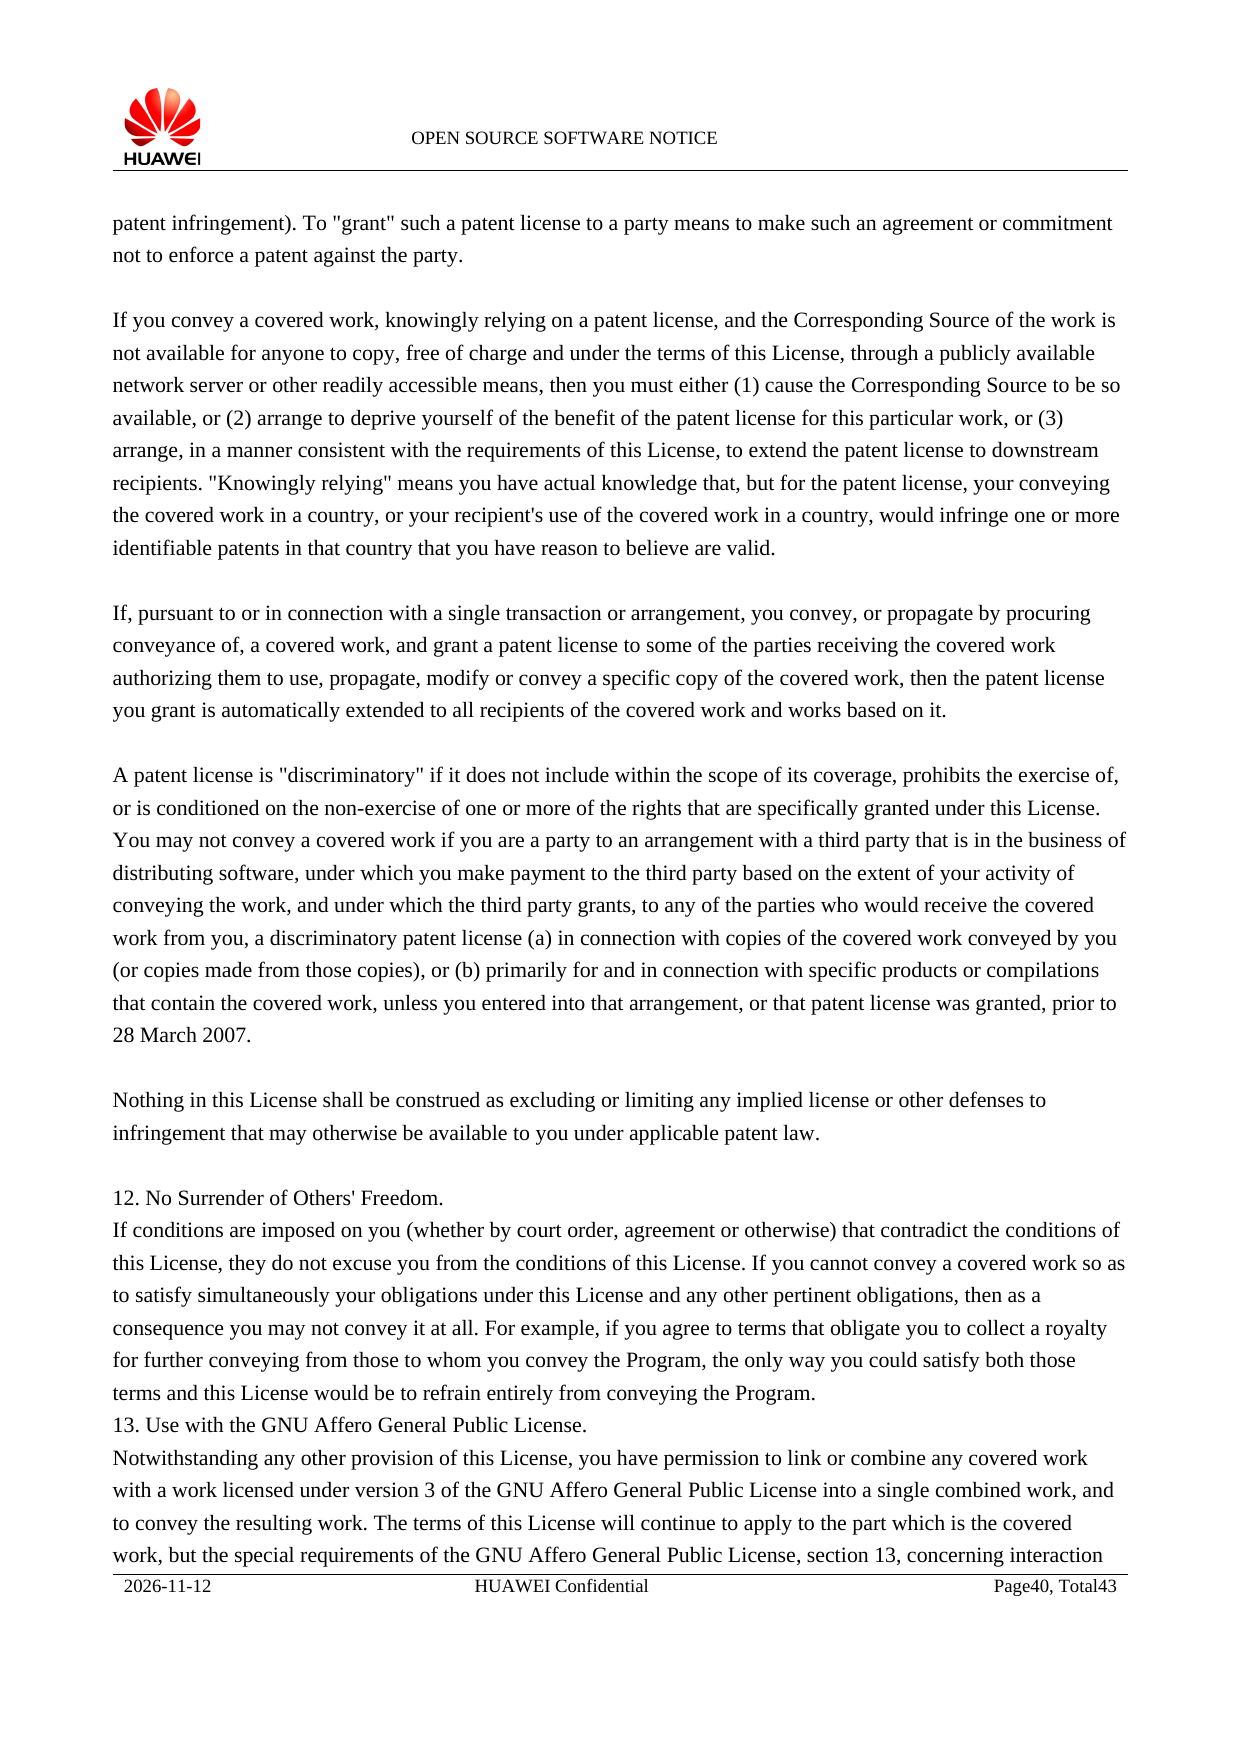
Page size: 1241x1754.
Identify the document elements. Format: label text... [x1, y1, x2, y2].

picture [124, 88, 201, 165]
